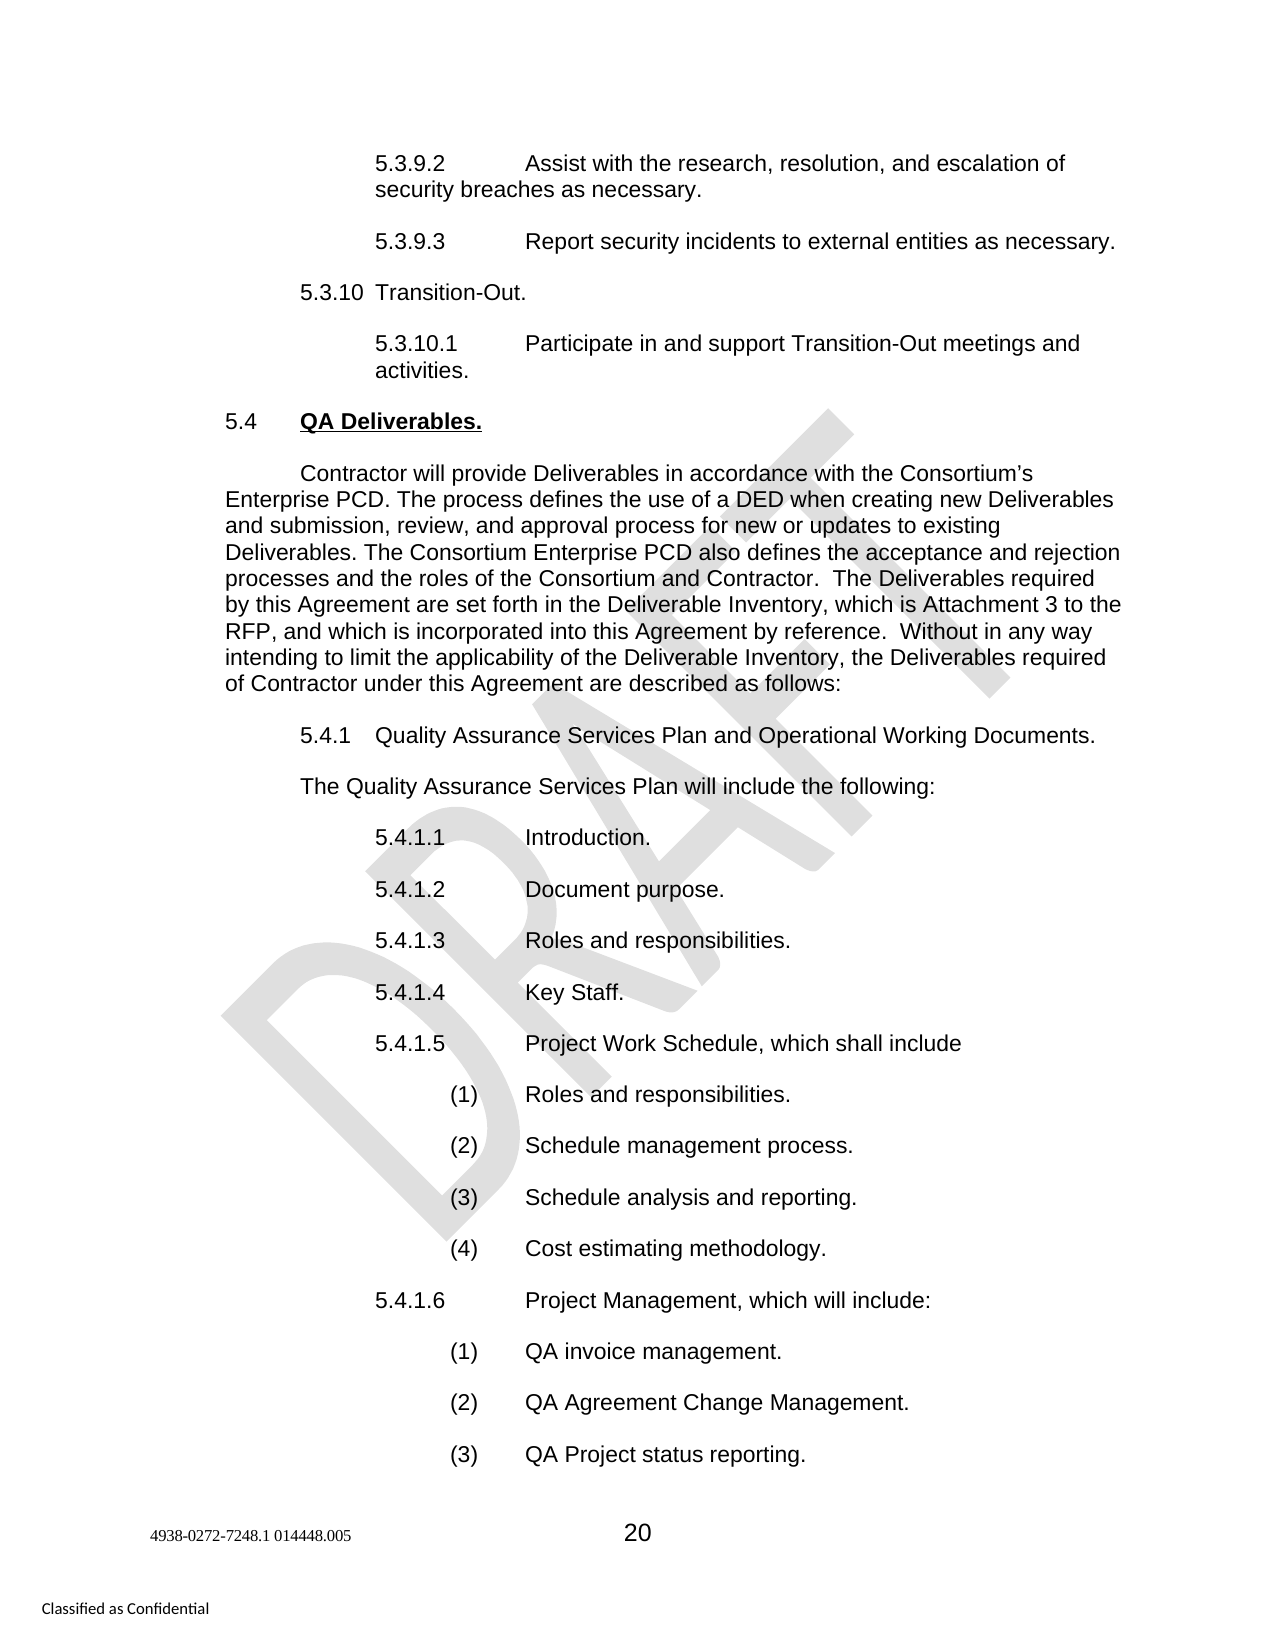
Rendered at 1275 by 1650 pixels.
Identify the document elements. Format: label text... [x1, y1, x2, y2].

text Project Work Schedule, which shall include [150, 1030, 1125, 1056]
text Participate in and support Transition-Out meetings and activities. [375, 330, 1125, 383]
text Cost estimating methodology. [150, 1235, 1125, 1262]
text Project Management, which will include: [150, 1287, 1125, 1313]
text Roles and responsibilities. [150, 1081, 1125, 1107]
text Transition-Out. [300, 279, 1125, 305]
text QA invoice management. [150, 1338, 1125, 1364]
text QA Project status reporting. [150, 1441, 1125, 1467]
text QA Deliverables. [225, 408, 1125, 434]
text Schedule analysis and reporting. [150, 1184, 1125, 1210]
text Contractor will provide Deliverables in accordance with the Consortium’s Enterprise PCD. The process defines the use of a DED when creating new Deliverables and submission, review, and approval process for new or updates to existing Deliverables. The Consortium Enterprise PCD also defines the acceptance and rejection processes and the roles of the Consortium and Contractor. The Deliverables required by this Agreement are set forth in the Deliverable Inventory, which is Attachment 3 to the RFP, and which is incorporated into this Agreement by reference. Without in any way intending to limit the applicability of the Deliverable Inventory, the Deliverables required of Contractor under this Agreement are described as follows: [225, 459, 1125, 697]
text The Quality Assurance Services Plan will include the following: [300, 773, 1125, 799]
text Report security incidents to external entities as necessary. [150, 228, 1125, 254]
text Roles and responsibilities. [150, 927, 1125, 953]
text Document purpose. [150, 876, 1125, 902]
text Assist with the research, resolution, and escalation of security breaches as necessary. [375, 150, 1125, 203]
text QA Agreement Change Management. [150, 1389, 1125, 1416]
text Introduction. [150, 824, 1125, 851]
text Key Staff. [150, 978, 1125, 1005]
text Quality Assurance Services Plan and Operational Working Documents. [300, 722, 1125, 748]
text Schedule management process. [150, 1132, 1125, 1159]
